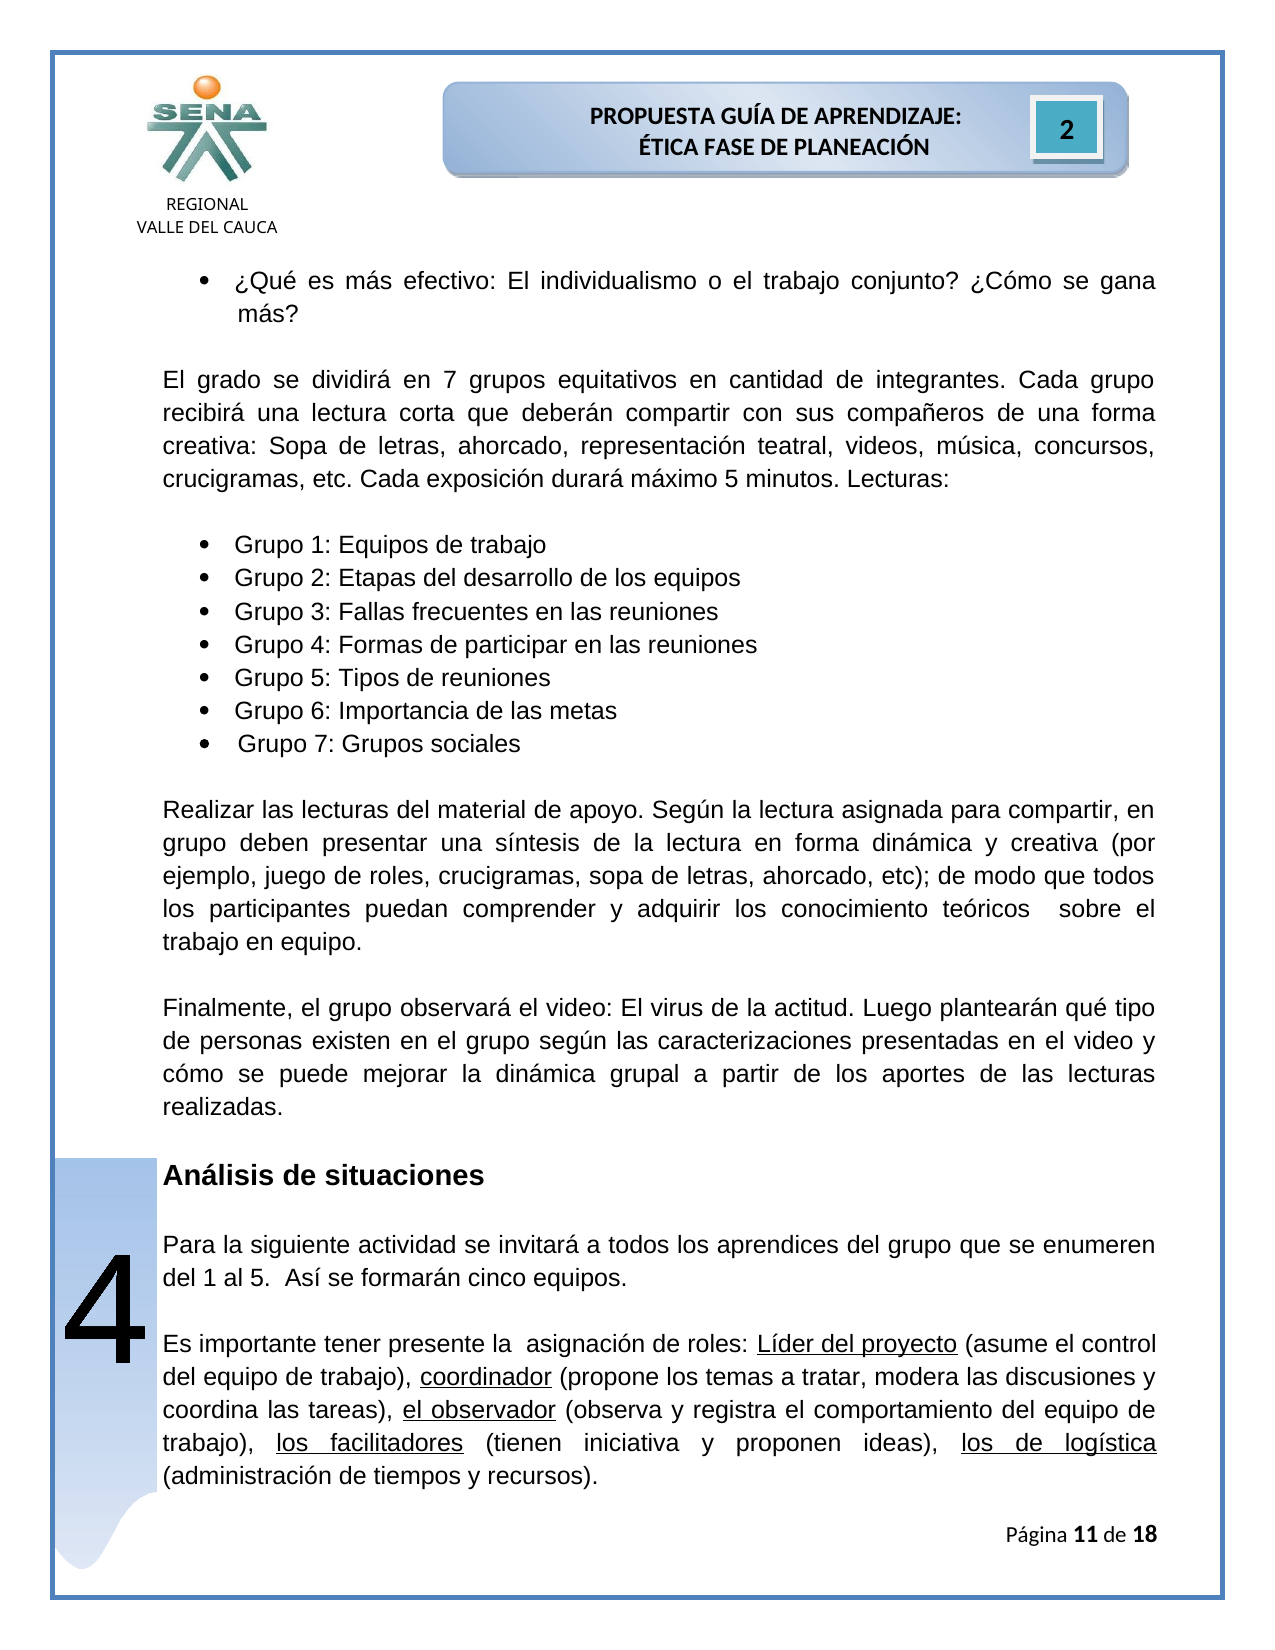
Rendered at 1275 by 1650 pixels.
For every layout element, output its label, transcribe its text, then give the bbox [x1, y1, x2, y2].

text Es importante tener presente la asignación de roles: Líder del proyecto (asume el control del equipo de trabajo), coordinador (propone los temas a tratar, modera las discusiones y coordina las tareas), el observador (observa y registra el comportamiento del equipo de trabajo), los facilitadores (tienen iniciativa y proponen ideas), los de logística (administración de tiempos y recursos). [162, 1329, 1157, 1490]
text Análisis de situaciones [162, 1158, 1157, 1192]
list Grupo 2: Etapas del desarrollo de los equipos [200, 563, 1157, 592]
list Grupo 5: Tipos de reuniones [200, 663, 1157, 692]
list ¿Qué es más efectivo: El individualismo o el trabajo conjunto? ¿Cómo se gana más? [200, 266, 1157, 328]
text Para la siguiente actividad se invitará a todos los aprendices del grupo que se enumeren del 1 al 5. Así se formarán cinco equipos. [162, 1230, 1157, 1292]
list Grupo 6: Importancia de las metas [200, 696, 1157, 725]
picture [134, 73, 278, 188]
list Grupo 3: Fallas frecuentes en las reuniones [200, 597, 1157, 625]
text Finalmente, el grupo observará el video: El virus de la actitud. Luego plantearán qué tipo de personas existen en el grupo según las caracterizaciones presentadas en el video y cómo se puede mejorar la dinámica grupal a partir de los aportes de las lecturas realizadas. [162, 993, 1157, 1121]
text El grado se dividirá en 7 grupos equitativos en cantidad de integrantes. Cada grupo recibirá una lectura corta que deberán compartir con sus compañeros de una forma creativa: Sopa de letras, ahorcado, representación teatral, videos, música, concursos, crucigramas, etc. Cada exposición durará máximo 5 minutos. Lecturas: [162, 365, 1157, 493]
list Grupo 7: Grupos sociales [200, 729, 1157, 758]
list Grupo 4: Formas de participar en las reuniones [200, 630, 1157, 658]
list Grupo 1: Equipos de trabajo [200, 530, 1157, 559]
text Realizar las lecturas del material de apoyo. Según la lectura asignada para compartir, en grupo deben presentar una síntesis de la lectura en forma dinámica y creativa (por ejemplo, juego de roles, crucigramas, sopa de letras, ahorcado, etc); de modo que todos los participantes puedan comprender y adquirir los conocimiento teóricos sobre el trabajo en equipo. [162, 795, 1157, 956]
